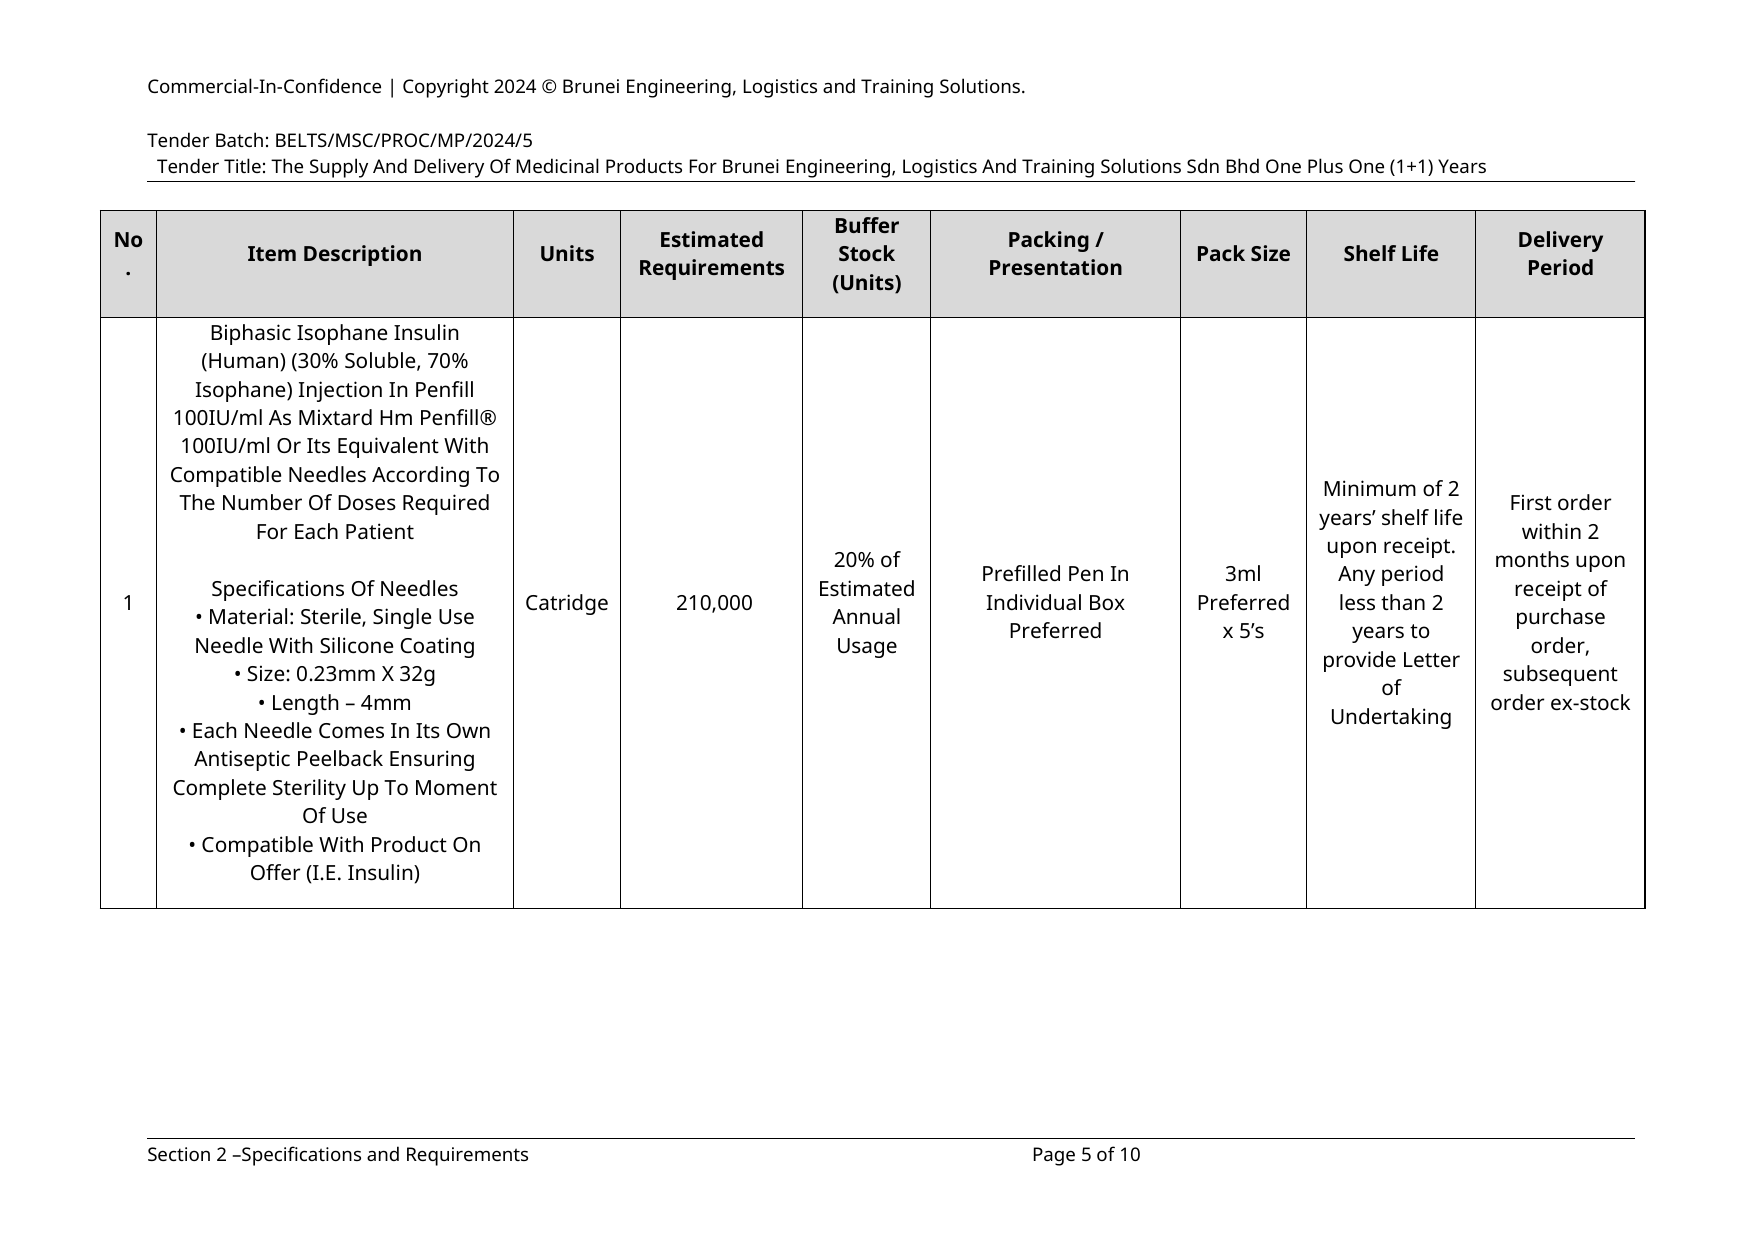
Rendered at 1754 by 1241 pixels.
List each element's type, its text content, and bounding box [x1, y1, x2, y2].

table_header Shelf Life [1307, 211, 1475, 317]
table_cell Catridge [514, 318, 620, 907]
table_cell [803, 318, 930, 907]
table_cell 210,000 [621, 318, 802, 907]
table_header Pack Size [1181, 211, 1306, 317]
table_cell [1476, 318, 1644, 907]
table_cell Biphasic Isophane Insulin (Human) (30% Soluble, 70% Isophane) Injection In Penfill 100IU/ml As Mixtard Hm Penfill® 100IU/ml Or Its Equivalent With Compatible Needles According To The Number Of Doses Required For Each Patient Specifications Of Needles • Material: Sterile, Single Use Needle With Silicone Coating • Size: 0.23mm X 32g • Length – 4mm • Each Needle Comes In Its Own Antiseptic Peelback Ensuring Complete Sterility Up To Moment Of Use • Compatible With Product On Offer (I.E. Insulin) [157, 318, 513, 907]
table_header Delivery Period [1476, 211, 1644, 317]
table_header Units [514, 211, 620, 317]
table_cell Prefilled Pen In Individual Box Preferred [931, 318, 1180, 907]
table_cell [1307, 318, 1475, 907]
table_header No. [101, 211, 156, 317]
table_header Item Description [157, 211, 513, 317]
table_header Estimated Requirements [621, 211, 802, 317]
table_header Buffer Stock (Units) [803, 211, 930, 317]
table_cell 1 [101, 318, 156, 907]
table_header Packing / Presentation [931, 211, 1180, 317]
table_cell 3ml Preferred x 5’s [1181, 318, 1306, 907]
